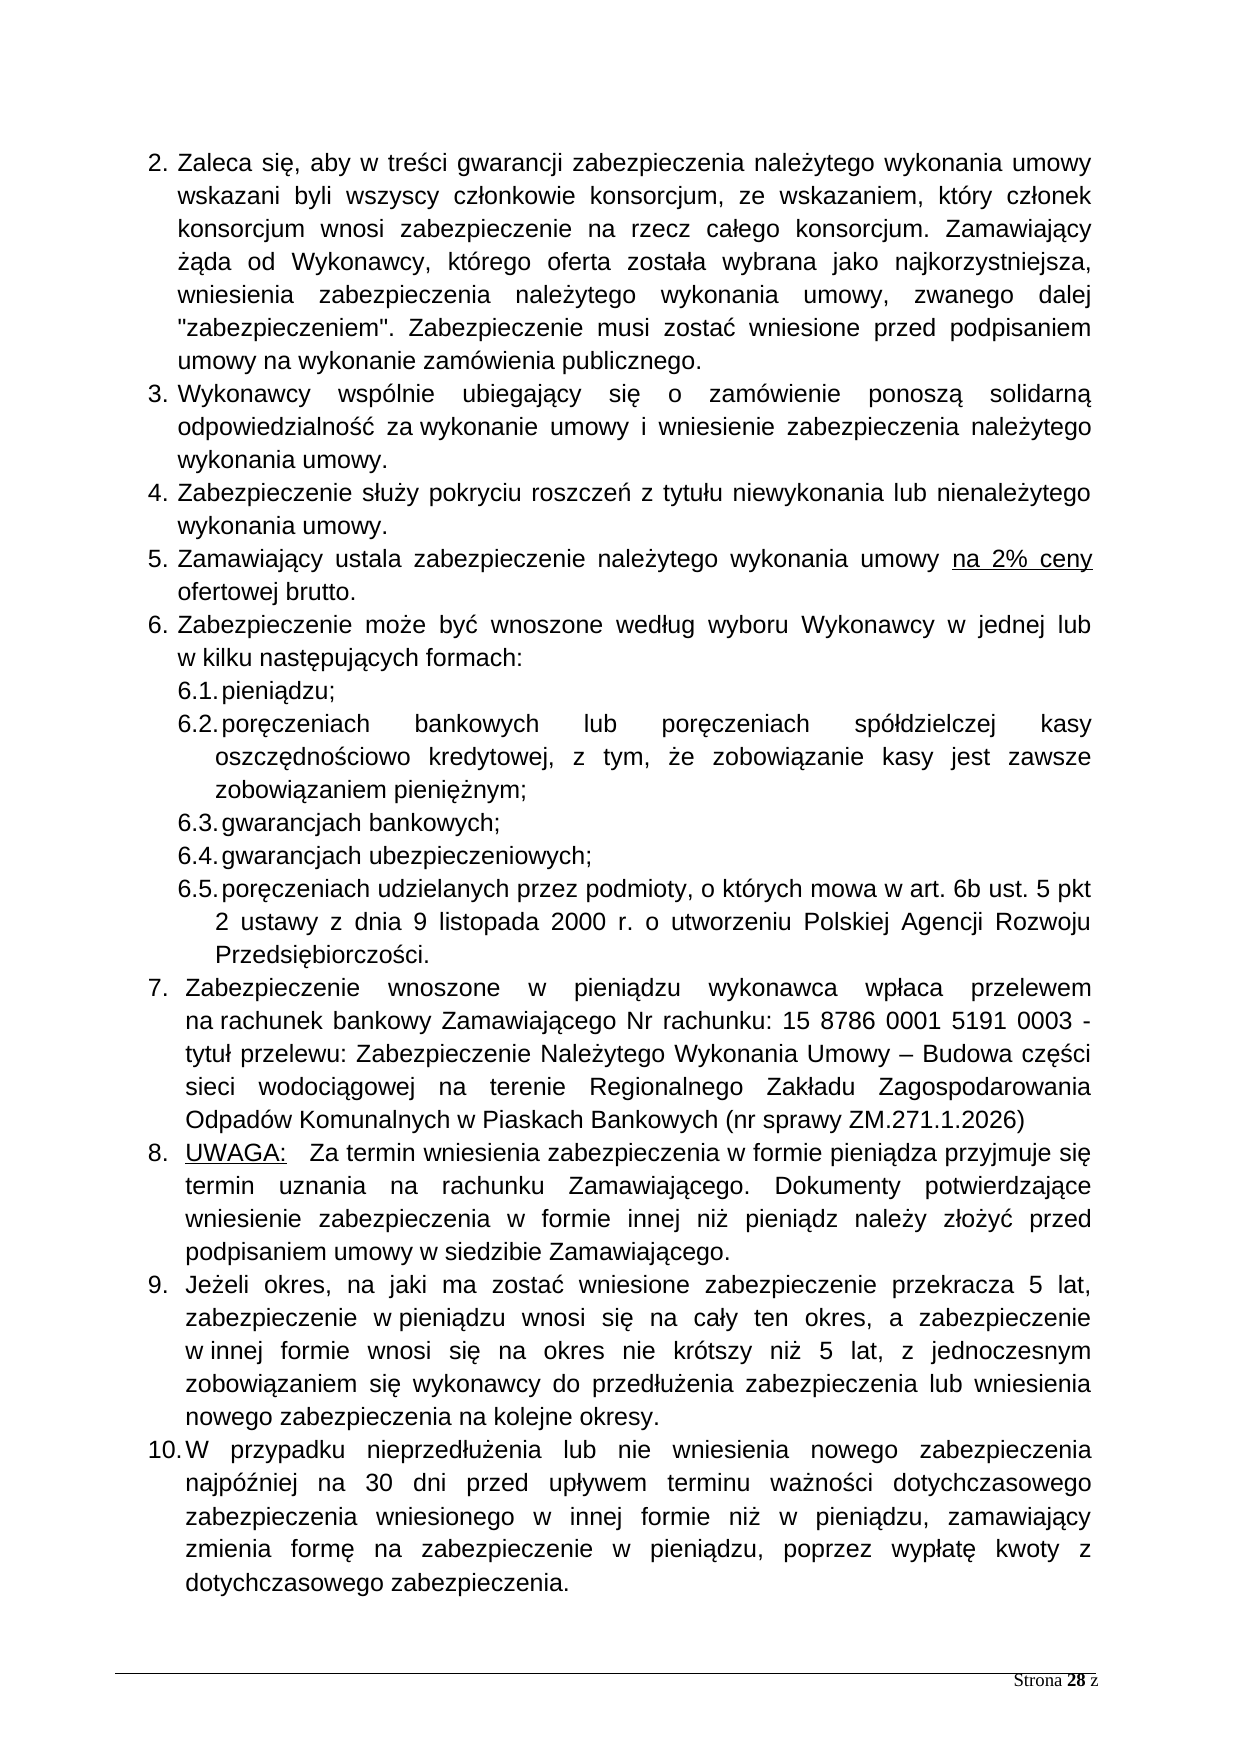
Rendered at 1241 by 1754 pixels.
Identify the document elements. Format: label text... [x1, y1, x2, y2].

list Jeżeli okres, na jaki ma zostać wniesione zabezpieczenie przekracza 5 lat, zabezpieczenie w pieniądzu wnosi się na cały ten okres, a zabezpieczenie w innej formie wnosi się na okres nie krótszy niż 5 lat, z jednoczesnym zobowiązaniem się wykonawcy do przedłużenia zabezpieczenia lub wniesienia nowego zabezpieczenia na kolejne okresy. [148, 1270, 1093, 1431]
list Zaleca się, aby w treści gwarancji zabezpieczenia należytego wykonania umowy wskazani byli wszyscy członkowie konsorcjum, ze wskazaniem, który członek konsorcjum wnosi zabezpieczenie na rzecz całego konsorcjum. Zamawiający żąda od Wykonawcy, którego oferta została wybrana jako najkorzystniejsza, wniesienia zabezpieczenia należytego wykonania umowy, zwanego dalej "zabezpieczeniem". Zabezpieczenie musi zostać wniesione przed podpisaniem umowy na wykonanie zamówienia publicznego. [148, 148, 1093, 374]
list gwarancjach ubezpieczeniowych; [177, 841, 1093, 870]
list poręczeniach bankowych lub poręczeniach spółdzielczej kasy oszczędnościowo kredytowej, z tym, że zobowiązanie kasy jest zawsze zobowiązaniem pieniężnym; [177, 709, 1093, 804]
list Zabezpieczenie może być wnoszone według wyboru Wykonawcy w jednej lub w kilku następujących formach: [148, 610, 1093, 672]
list poręczeniach udzielanych przez podmioty, o których mowa w art. 6b ust. 5 pkt 2 ustawy z dnia 9 listopada 2000 r. o utworzeniu Polskiej Agencji Rozwoju Przedsiębiorczości. [177, 874, 1093, 969]
list UWAGA: Za termin wniesienia zabezpieczenia w formie pieniądza przyjmuje się termin uznania na rachunku Zamawiającego. Dokumenty potwierdzające wniesienie zabezpieczenia w formie innej niż pieniądz należy złożyć przed podpisaniem umowy w siedzibie Zamawiającego. [148, 1138, 1093, 1266]
list W przypadku nieprzedłużenia lub nie wniesienia nowego zabezpieczenia najpóźniej na 30 dni przed upływem terminu ważności dotychczasowego zabezpieczenia wniesionego w innej formie niż w pieniądzu, zamawiający zmienia formę na zabezpieczenie w pieniądzu, poprzez wypłatę kwoty z dotychczasowego zabezpieczenia. [148, 1435, 1093, 1596]
list Zabezpieczenie służy pokryciu roszczeń z tytułu niewykonania lub nienależytego wykonania umowy. [148, 478, 1093, 539]
list Zamawiający ustala zabezpieczenie należytego wykonania umowy na 2% ceny ofertowej brutto. [148, 544, 1093, 606]
list gwarancjach bankowych; [177, 808, 1093, 837]
list Wykonawcy wspólnie ubiegający się o zamówienie ponoszą solidarną odpowiedzialność za wykonanie umowy i wniesienie zabezpieczenia należytego wykonania umowy. [148, 379, 1093, 473]
list Zabezpieczenie wnoszone w pieniądzu wykonawca wpłaca przelewem na rachunek bankowy Zamawiającego Nr rachunku: 15 8786 0001 5191 0003 - tytuł przelewu: Zabezpieczenie Należytego Wykonania Umowy – Budowa części sieci wodociągowej na terenie Regionalnego Zakładu Zagospodarowania Odpadów Komunalnych w Piaskach Bankowych (nr sprawy ZM.271.1.2026) [148, 973, 1093, 1134]
list pieniądzu; [177, 676, 1093, 705]
